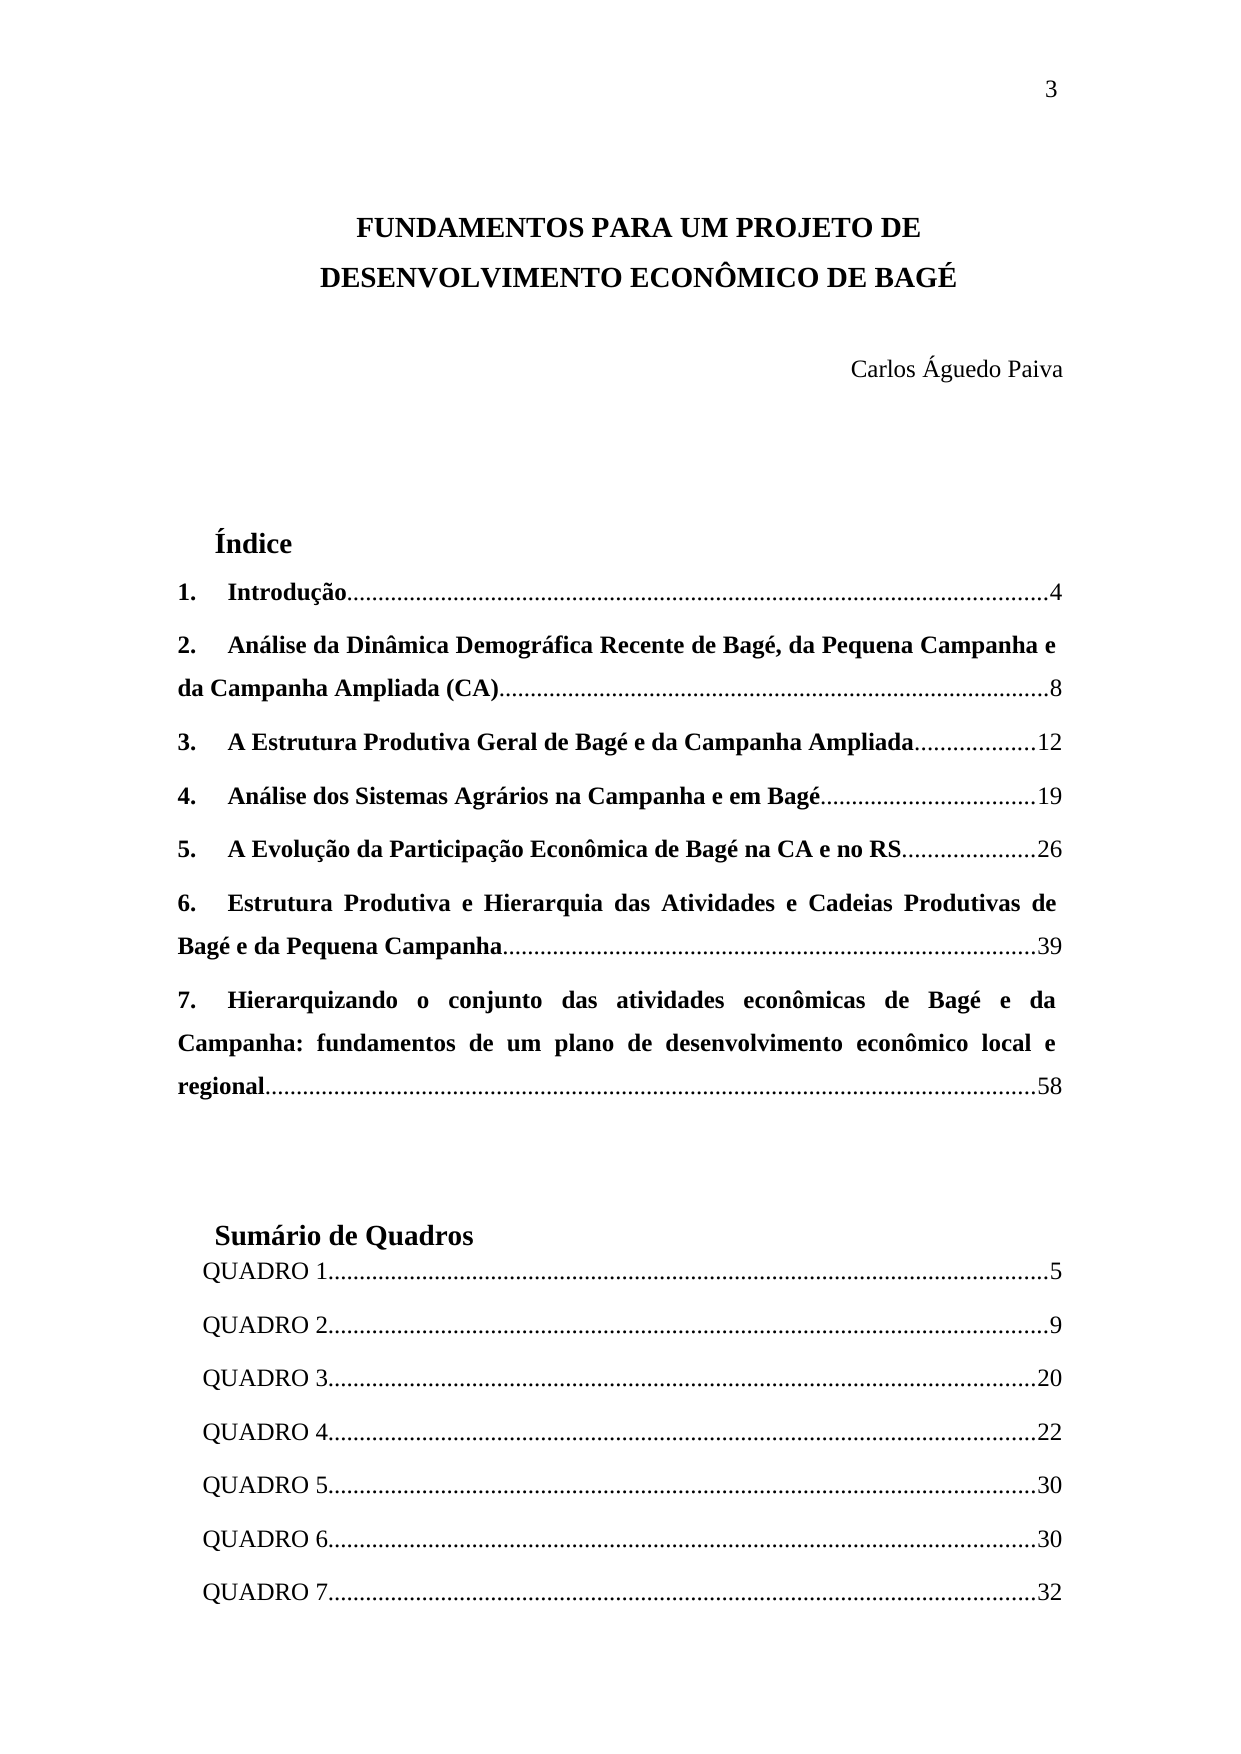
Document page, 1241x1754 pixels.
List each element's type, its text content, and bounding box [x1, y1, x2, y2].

text QUADRO 5 30 [202, 1470, 1057, 1499]
text QUADRO 2 9 [202, 1310, 1057, 1338]
text 2. Análise da Dinâmica Demográfica Recente de Bagé, da Pequena Campanha e da Campanha Ampliada (CA) 8 [177, 630, 1057, 702]
text 3. A Estrutura Produtiva Geral de Bagé e da Campanha Ampliada 12 [177, 727, 1057, 756]
text QUADRO 3 20 [202, 1363, 1057, 1392]
text FUNDAMENTOS PARA UM PROJETO DE [177, 210, 1063, 244]
text Índice [177, 526, 1063, 560]
text 1. Introdução 4 [177, 577, 1057, 606]
text QUADRO 6 30 [202, 1524, 1057, 1553]
text 5. A Evolução da Participação Econômica de Bagé na CA e no RS 26 [177, 834, 1057, 863]
subtitle Sumário de Quadros [177, 1218, 1063, 1251]
text QUADRO 4 22 [202, 1417, 1057, 1446]
text QUADRO 1 5 [202, 1256, 1057, 1285]
text QUADRO 7 32 [202, 1577, 1057, 1606]
text DESENVOLVIMENTO ECONÔMICO DE BAGÉ [177, 261, 1063, 294]
text 7. Hierarquizando o conjunto das atividades econômicas de Bagé e da Campanha: fundamentos de um plano de desenvolvimento econômico local e regional 58 [177, 985, 1057, 1100]
text 4. Análise dos Sistemas Agrários na Campanha e em Bagé 19 [177, 781, 1057, 809]
text Carlos Águedo Paiva [177, 354, 1063, 383]
text 6. Estrutura Produtiva e Hierarquia das Atividades e Cadeias Produtivas de Bagé e da Pequena Campanha 39 [177, 888, 1057, 960]
